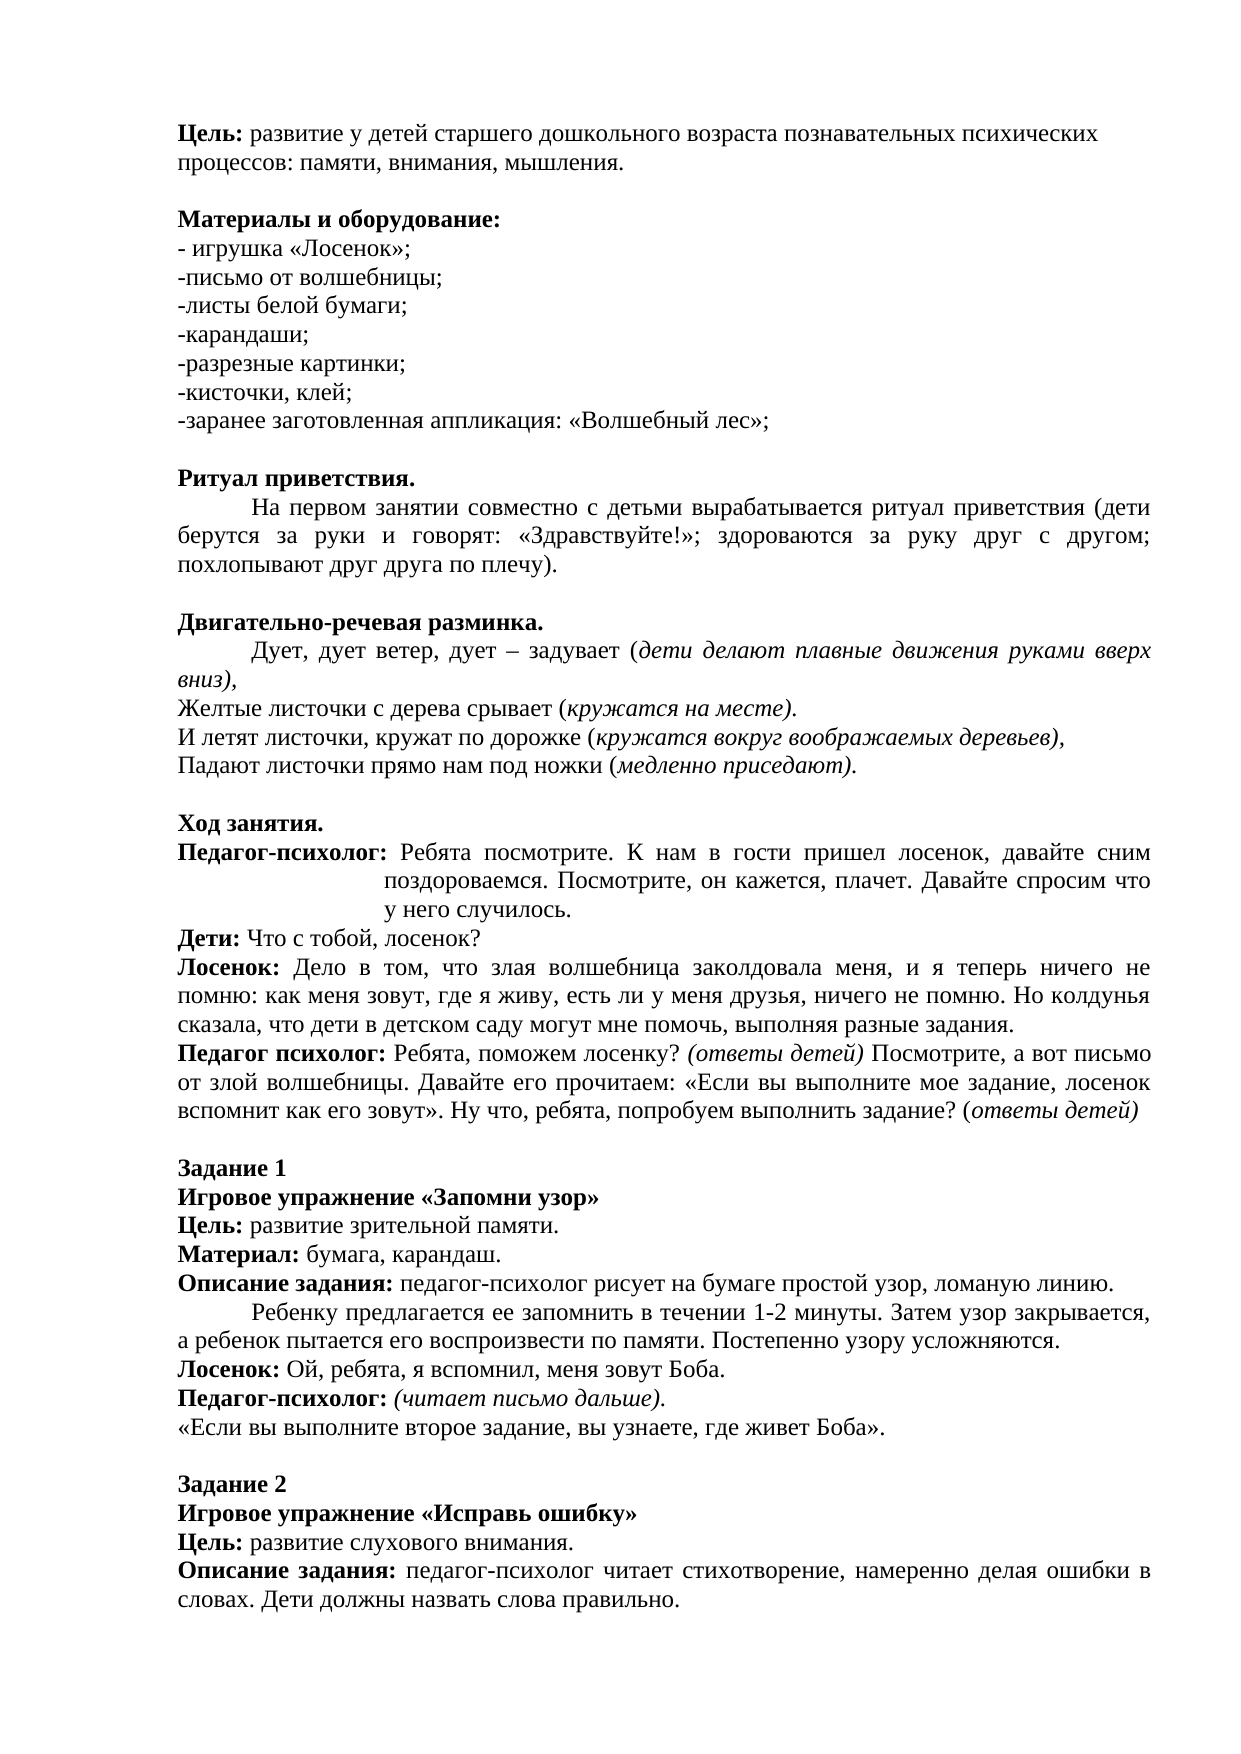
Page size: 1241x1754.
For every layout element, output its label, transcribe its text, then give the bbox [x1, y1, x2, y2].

text -разрезные картинки; [177, 348, 1152, 377]
text Материал: бумага, карандаш. [177, 1239, 1152, 1268]
text Падают листочки прямо нам под ножки (медленно приседают). [177, 751, 1152, 779]
text Задание 1 [177, 1153, 1152, 1182]
text Двигательно-речевая разминка. [177, 607, 1152, 636]
text Педагог-психолог: Ребята посмотрите. К нам в гости пришел лосенок, давайте сним поздороваемся. Посмотрите, он кажется, плачет. Давайте спросим что у него случилось. [177, 837, 1152, 923]
text Лосенок: Ой, ребята, я вспомнил, меня зовут Боба. [177, 1354, 1152, 1383]
text Дует, дует ветер, дует – задувает (дети делают плавные движения руками вверх вниз), [177, 636, 1152, 693]
text Цель: развитие у детей старшего дошкольного возраста познавательных психических процессов: памяти, внимания, мышления. [177, 118, 1152, 176]
text Педагог-психолог: (читает письмо дальше). [177, 1383, 1152, 1412]
text -кисточки, клей; [177, 377, 1152, 406]
text Дети: Что с тобой, лосенок? [177, 923, 1152, 952]
text Ритуал приветствия. [177, 463, 1152, 492]
text Педагог психолог: Ребята, поможем лосенку? (ответы детей) Посмотрите, а вот письмо от злой волшебницы. Давайте его прочитаем: «Если вы выполните мое задание, лосенок вспомнит как его зовут». Ну что, ребята, попробуем выполнить задание? (ответы детей) [177, 1038, 1152, 1124]
text Описание задания: педагог-психолог читает стихотворение, намеренно делая ошибки в словах. Дети должны назвать слова правильно. [177, 1556, 1152, 1613]
text Игровое упражнение «Запомни узор» [177, 1182, 1152, 1211]
text -карандаши; [177, 319, 1152, 348]
text Желтые листочки с дерева срывает (кружатся на месте). [177, 693, 1152, 722]
text Описание задания: педагог-психолог рисует на бумаге простой узор, ломаную линию. [177, 1268, 1152, 1297]
text Задание 2 [177, 1469, 1152, 1498]
text Материалы и оборудование: [177, 204, 1152, 233]
text Лосенок: Дело в том, что злая волшебница заколдовала меня, и я теперь ничего не помню: как меня зовут, где я живу, есть ли у меня друзья, ничего не помню. Но колдунья сказала, что дети в детском саду могут мне помочь, выполняя разные задания. [177, 952, 1152, 1038]
text И летят листочки, кружат по дорожке (кружатся вокруг воображаемых деревьев), [177, 722, 1152, 751]
text -заранее заготовленная аппликация: «Волшебный лес»; [177, 406, 1152, 434]
text «Если вы выполните второе задание, вы узнаете, где живет Боба». [177, 1412, 1152, 1441]
text Цель: развитие зрительной памяти. [177, 1211, 1152, 1239]
text Игровое упражнение «Исправь ошибку» [177, 1498, 1152, 1527]
text Ребенку предлагается ее запомнить в течении 1-2 минуты. Затем узор закрывается, а ребенок пытается его воспроизвести по памяти. Постепенно узору усложняются. [177, 1297, 1152, 1354]
text -листы белой бумаги; [177, 291, 1152, 319]
text Цель: развитие слухового внимания. [177, 1527, 1152, 1556]
text Ход занятия. [177, 808, 1152, 837]
text На первом занятии совместно с детьми вырабатывается ритуал приветствия (дети берутся за руки и говорят: «Здравствуйте!»; здороваются за руку друг с другом; похлопывают друг друга по плечу). [177, 492, 1152, 578]
text - игрушка «Лосенок»; [177, 233, 1152, 262]
text -письмо от волшебницы; [177, 262, 1152, 291]
